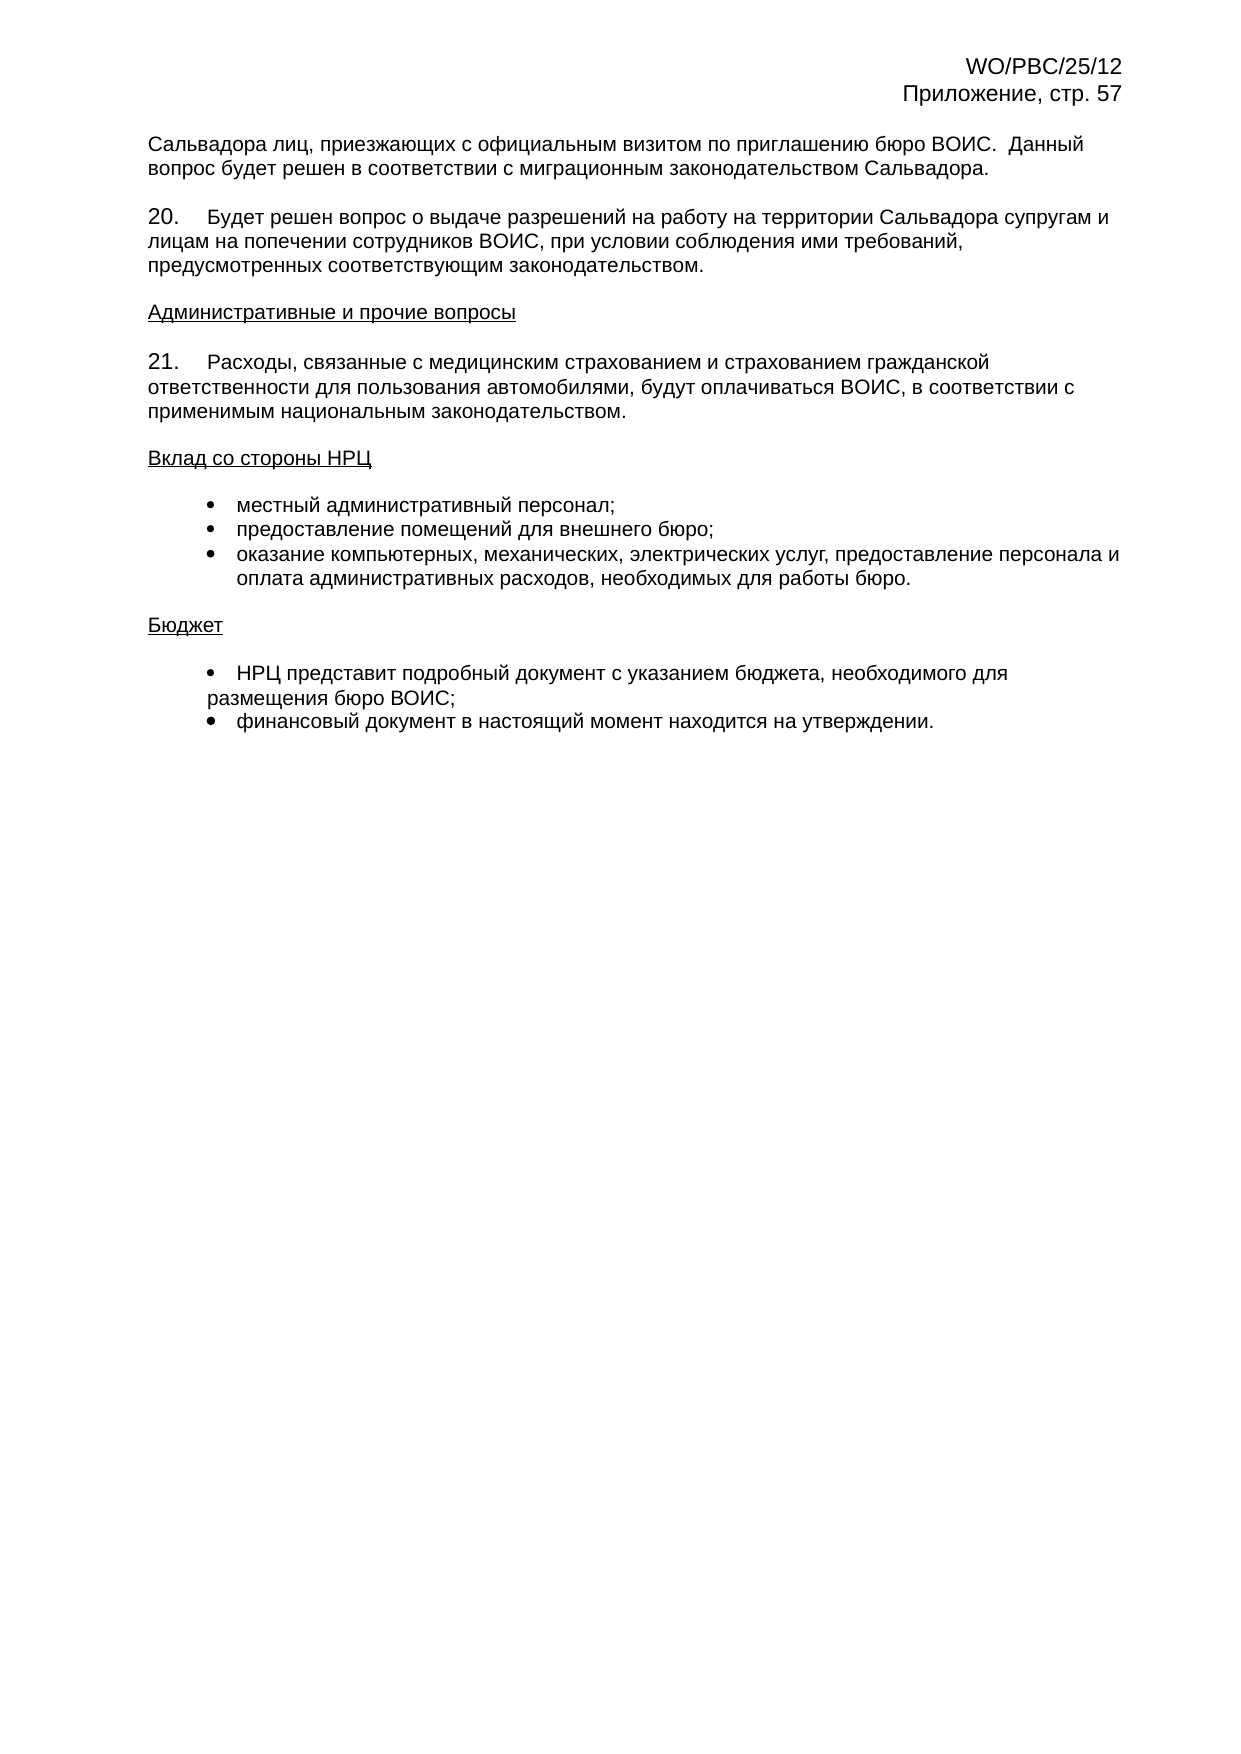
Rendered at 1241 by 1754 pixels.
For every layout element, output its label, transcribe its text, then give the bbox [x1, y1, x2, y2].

text Административные и прочие вопросы [148, 300, 1122, 324]
list Будет решен вопрос о выдаче разрешений на работу на территории Сальвадора супругам и лицам на попечении сотрудников ВОИС, при условии соблюдения ими требований, предусмотренных соответствующим законодательством. [148, 203, 1122, 277]
list финансовый документ в настоящий момент находится на утверждении. [207, 709, 1122, 734]
text Вклад со стороны НРЦ [148, 445, 1122, 469]
text Бюджет [148, 613, 1122, 637]
list местный административный персонал; [207, 493, 1122, 517]
list предоставление помещений для внешнего бюро; [207, 517, 1122, 541]
list НРЦ представит подробный документ с указанием бюджета, необходимого для размещения бюро ВОИС; [207, 661, 1122, 709]
list оказание компьютерных, механических, электрических услуг, предоставление персонала и оплата административных расходов, необходимых для работы бюро. [207, 541, 1122, 589]
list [148, 132, 1122, 180]
list Расходы, связанные с медицинским страхованием и страхованием гражданской ответственности для пользования автомобилями, будут оплачиваться ВОИС, в соответствии с применимым национальным законодательством. [148, 348, 1122, 422]
